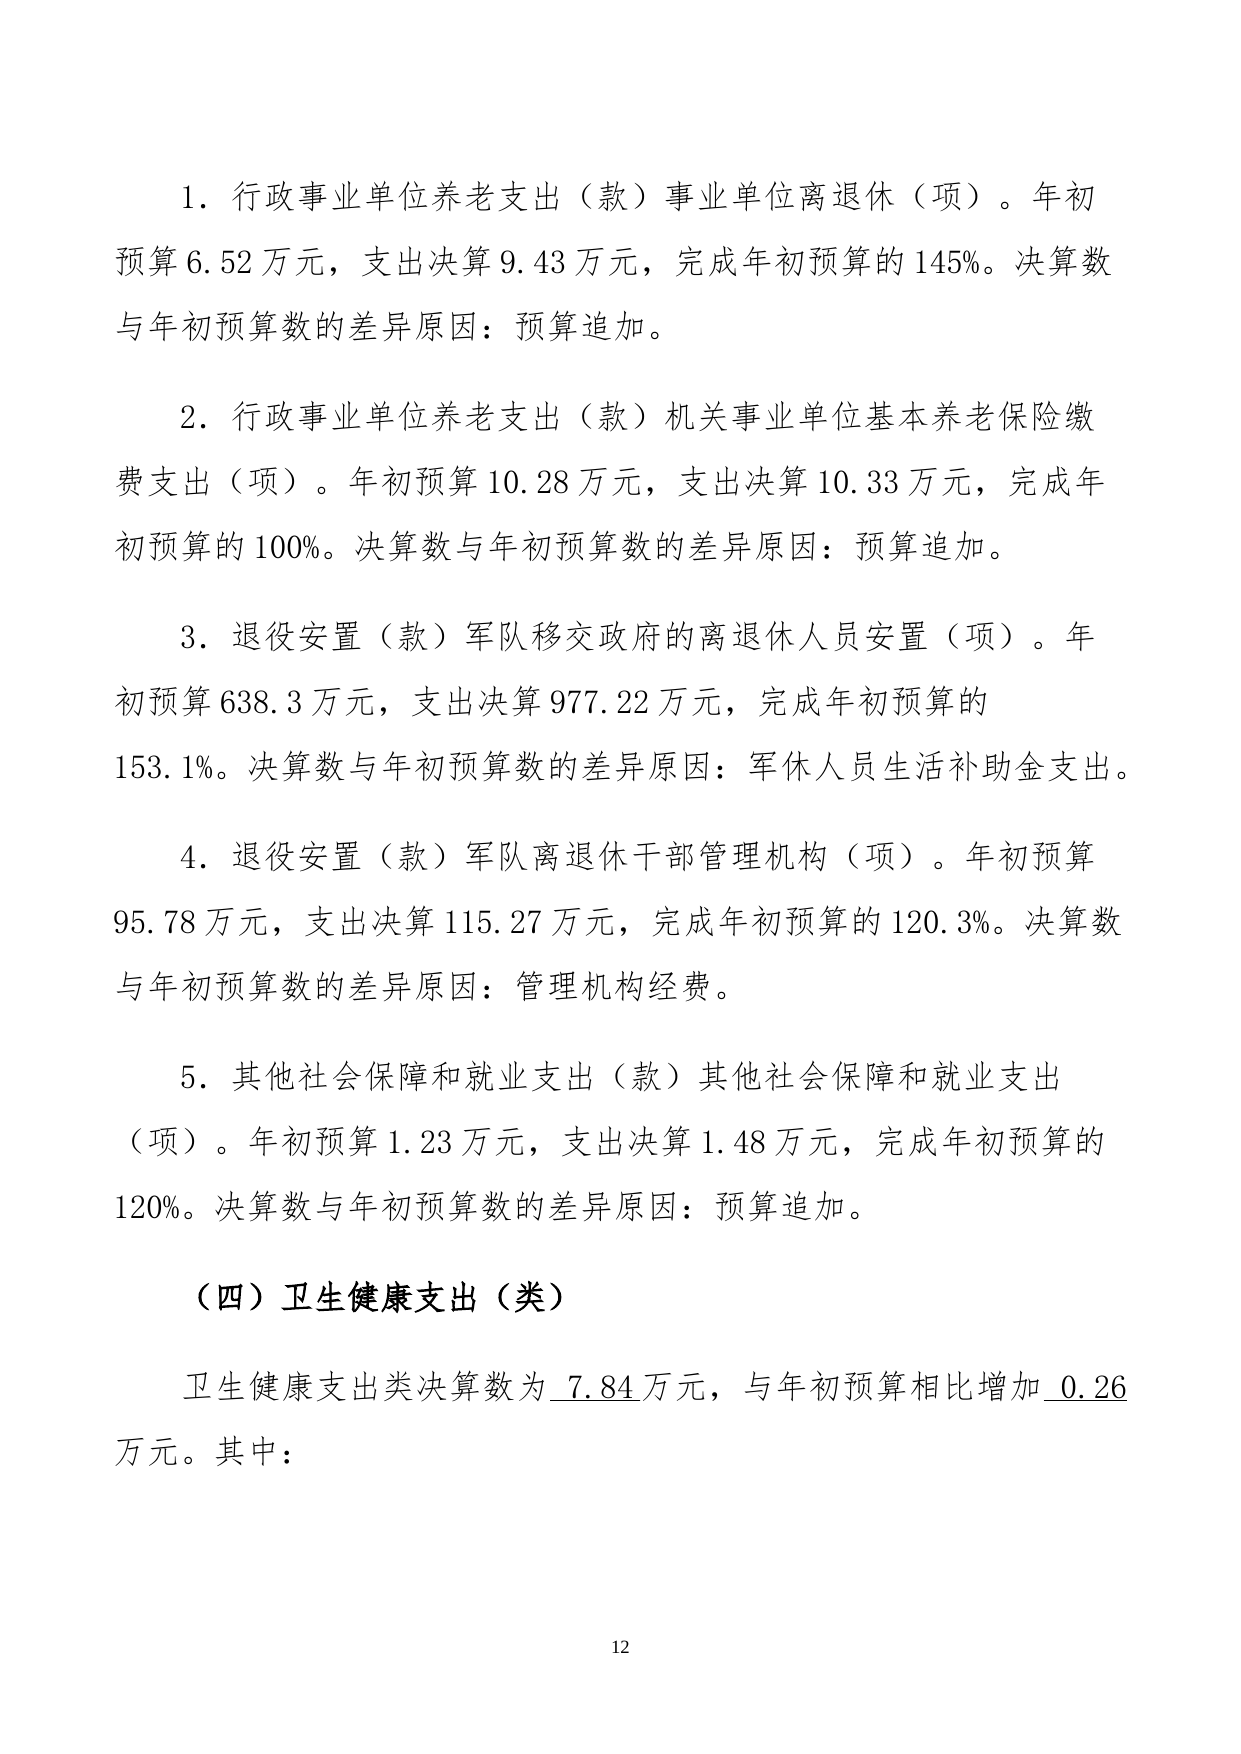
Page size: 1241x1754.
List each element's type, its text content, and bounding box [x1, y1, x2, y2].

text 3．退役安置（款）军队移交政府的离退休人员安置（项）。年初预算638.3万元，支出决算977.22万元，完成年初预算的153.1%。决算数与年初预算数的差异原因：军休人员生活补助金支出。 [113, 602, 1127, 797]
text 5．其他社会保障和就业支出（款）其他社会保障和就业支出（项）。年初预算1.23万元，支出决算1.48万元，完成年初预算的120%。决算数与年初预算数的差异原因：预算追加。 [113, 1042, 1127, 1237]
text 卫生健康支出类决算数为 7.84万元，与年初预算相比增加 0.26万元。其中： [113, 1352, 1127, 1482]
text 2．行政事业单位养老支出（款）机关事业单位基本养老保险缴费支出（项）。年初预算10.28万元，支出决算10.33万元，完成年初预算的100%。决算数与年初预算数的差异原因：预算追加。 [113, 382, 1127, 577]
text （四）卫生健康支出（类） [113, 1262, 1127, 1327]
text 1．行政事业单位养老支出（款）事业单位离退休（项）。年初预算6.52万元，支出决算9.43万元，完成年初预算的145%。决算数与年初预算数的差异原因：预算追加。 [113, 162, 1127, 357]
text 4．退役安置（款）军队离退休干部管理机构（项）。年初预算95.78万元，支出决算115.27万元，完成年初预算的120.3%。决算数与年初预算数的差异原因：管理机构经费。 [113, 822, 1127, 1017]
